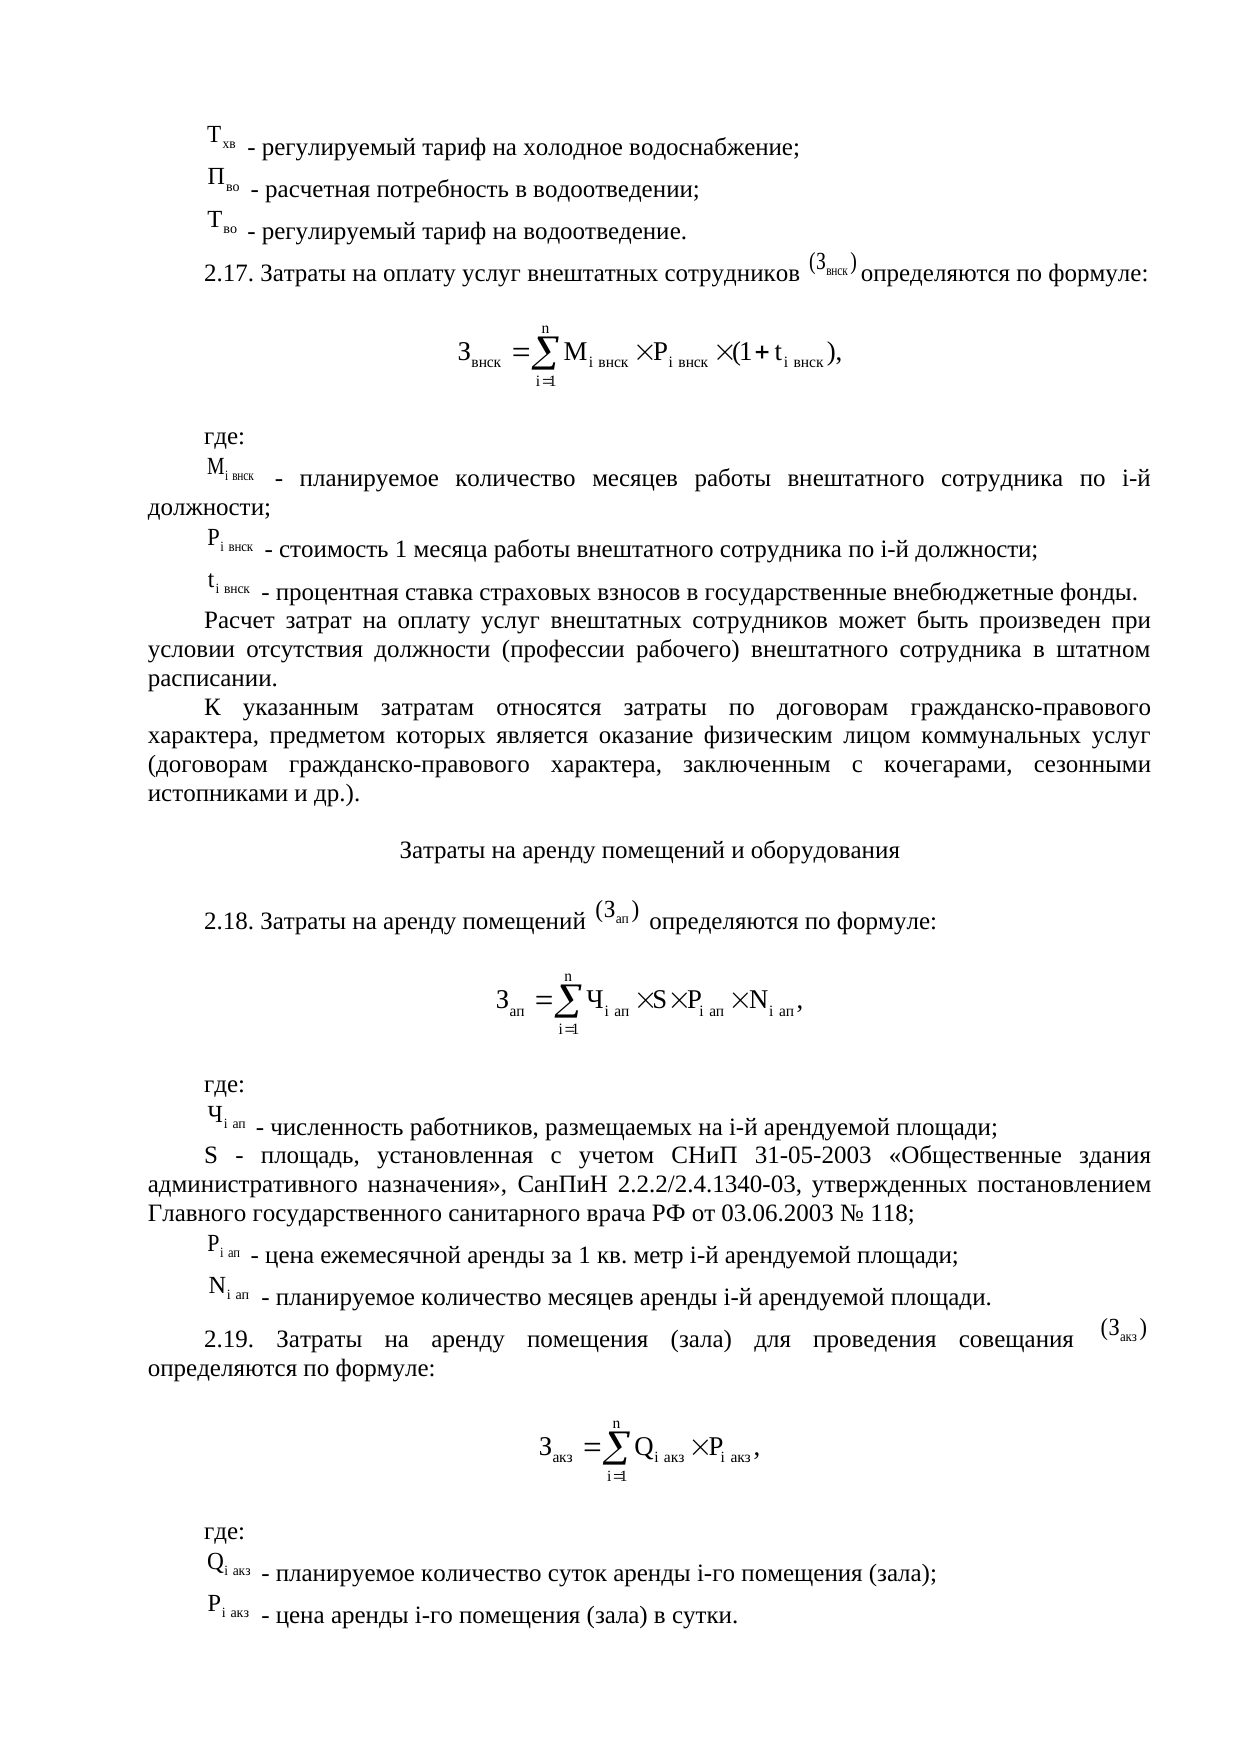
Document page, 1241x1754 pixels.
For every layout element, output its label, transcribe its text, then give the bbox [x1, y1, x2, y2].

text - цена аренды i-го помещения (зала) в сутки. [148, 1587, 1152, 1629]
text - расчетная потребность в водоотведении; [148, 160, 1152, 202]
text - регулируемый тариф на холодное водоснабжение; [148, 118, 1152, 160]
text - регулируемый тариф на водоотведение. [148, 202, 1152, 245]
text - цена ежемесячной аренды за 1 кв. метр i-й арендуемой площади; [148, 1227, 1152, 1269]
text 2.18. Затраты на аренду помещений определяются по формуле: [148, 893, 1152, 935]
text - стоимость 1 месяца работы внештатного сотрудника по i-й должности; [148, 521, 1152, 563]
text S - площадь, установленная с учетом СНиП 31-05-2003 «Общественные здания административного назначения», СанПиН 2.2.2/2.4.1340-03, утвержденных постановлением Главного государственного санитарного врача РФ от 03.06.2003 № 118; [148, 1140, 1152, 1227]
text - планируемое количество месяцев аренды i-й арендуемой площади. [148, 1269, 1152, 1311]
text 2.19. Затраты на аренду помещения (зала) для проведения совещания определяются по формуле: [148, 1311, 1152, 1382]
text где: [148, 1516, 1152, 1545]
text где: [148, 1069, 1152, 1098]
text где: [148, 421, 1152, 450]
text - численность работников, размещаемых на i-й арендуемой площади; [148, 1098, 1152, 1140]
text К указанным затратам относятся затраты по договорам гражданско-правового характера, предметом которых является оказание физическим лицом коммунальных услуг (договорам гражданско-правового характера, заключенным с кочегарами, сезонными истопниками и др.). [148, 692, 1152, 807]
text - планируемое количество суток аренды i-го помещения (зала); [148, 1545, 1152, 1587]
text Расчет затрат на оплату услуг внештатных сотрудников может быть произведен при условии отсутствия должности (профессии рабочего) внештатного сотрудника в штатном расписании. [148, 605, 1152, 692]
text - планируемое количество месяцев работы внештатного сотрудника по i-й должности; [148, 450, 1152, 521]
text - процентная ставка страховых взносов в государственные внебюджетные фонды. [148, 563, 1152, 605]
text Затраты на аренду помещений и оборудования [148, 835, 1152, 864]
text 2.17. Затраты на оплату услуг внештатных сотрудников определяются по формуле: [148, 245, 1152, 287]
